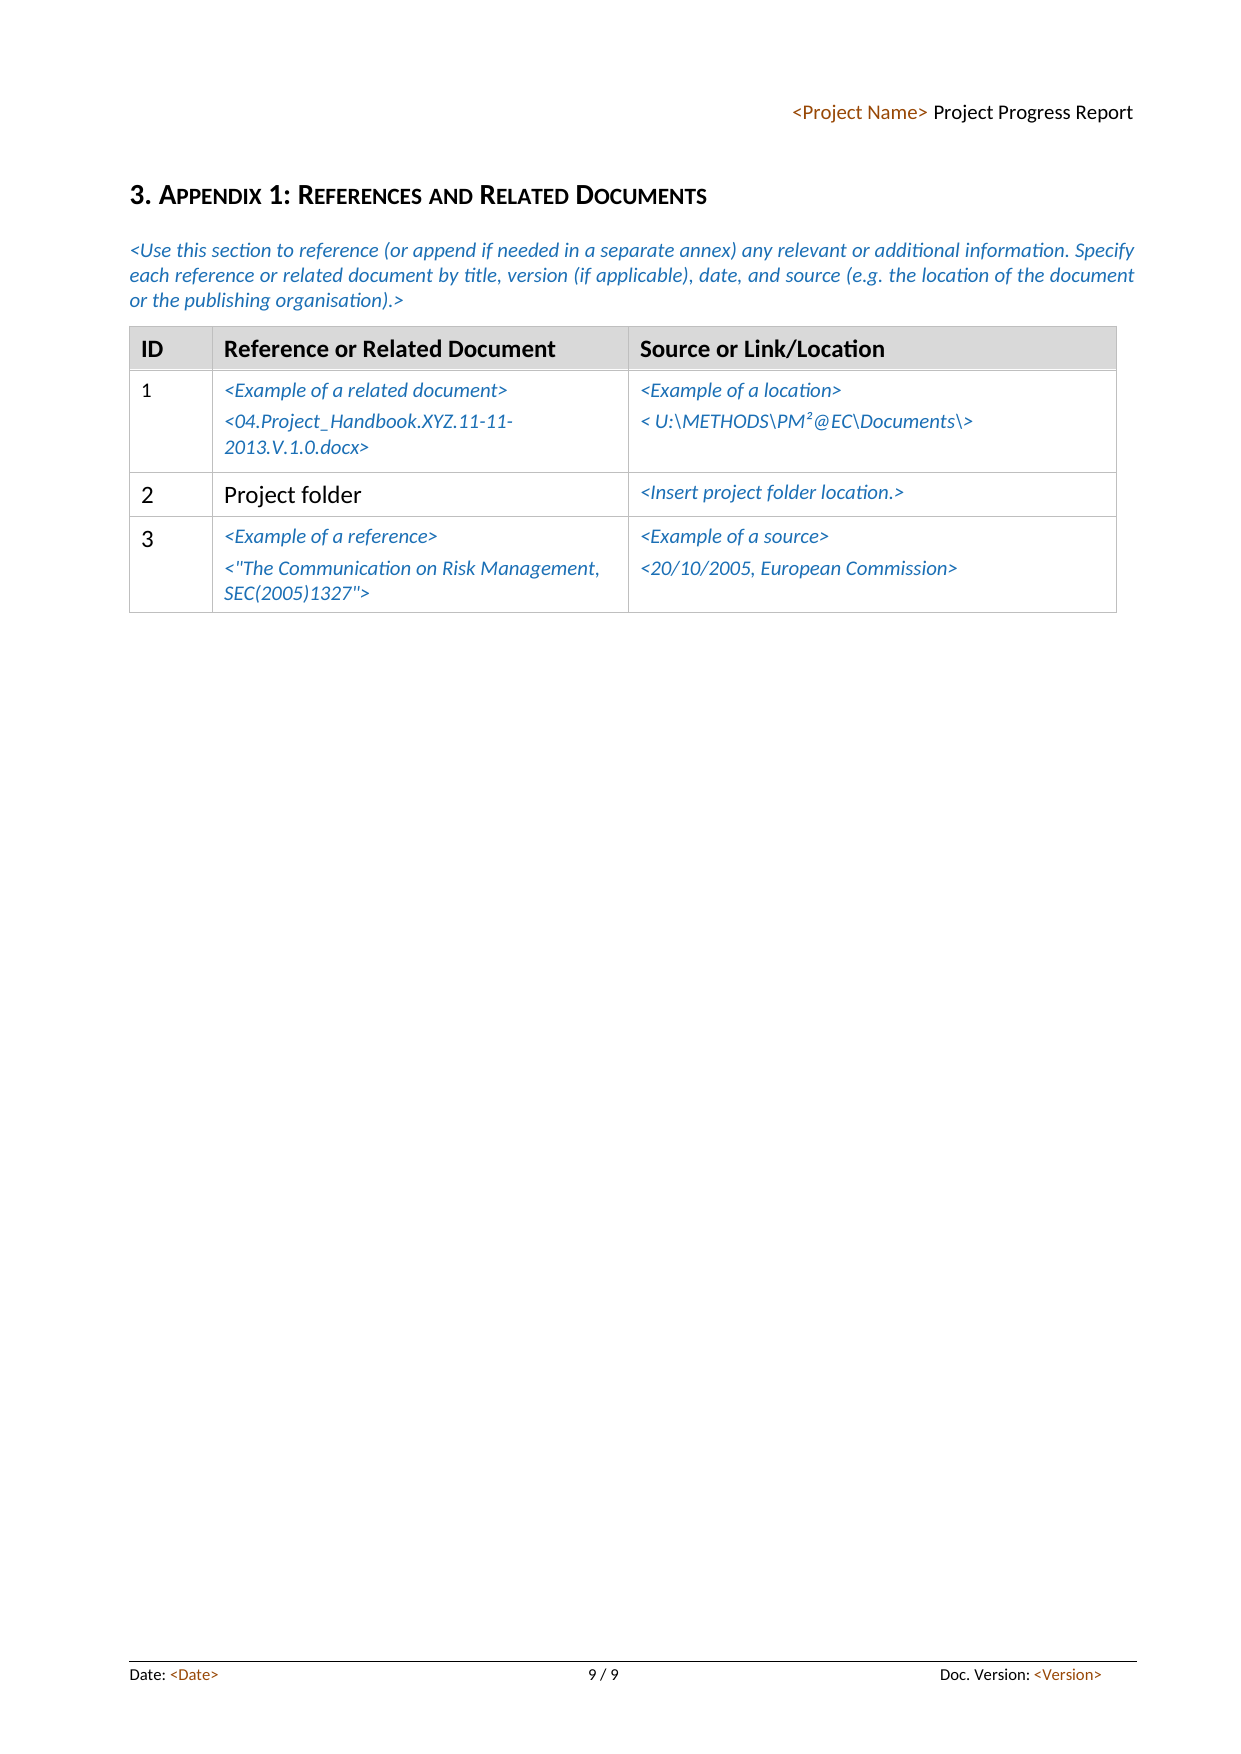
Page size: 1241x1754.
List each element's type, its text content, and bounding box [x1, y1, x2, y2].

table_cell <Example of a source> <20/10/2005, European Commission> [629, 517, 1116, 612]
table_cell <Example of a related document> <04.Project_Handbook.XYZ.11-11-2013.V.1.0.docx> [213, 371, 628, 472]
table_header ID [130, 327, 212, 369]
table_cell Project folder [213, 473, 628, 516]
table_header Reference or Related Document [213, 327, 628, 369]
subtitle Appendix 1: References and Related Documents [129, 176, 1137, 212]
table_cell <Example of a reference> <"The Communication on Risk Management, SEC(2005)1327"> [213, 517, 628, 612]
table_cell <Insert project folder location.> [629, 473, 1116, 516]
table_header Source or Link/Location [629, 327, 1116, 369]
table_cell <Example of a location> < U:\METHODS\PM²@EC\Documents\> [629, 371, 1116, 472]
table_cell 2 [130, 473, 212, 516]
table_cell 1 [130, 371, 212, 472]
text <Use this section to reference (or append if needed in a separate annex) any relevant or additional information. Specify each reference or related document by title, version (if applicable), date, and source (e.g. the location of the document or the publishing organisation).> [129, 237, 1137, 313]
table_cell 3 [130, 517, 212, 612]
